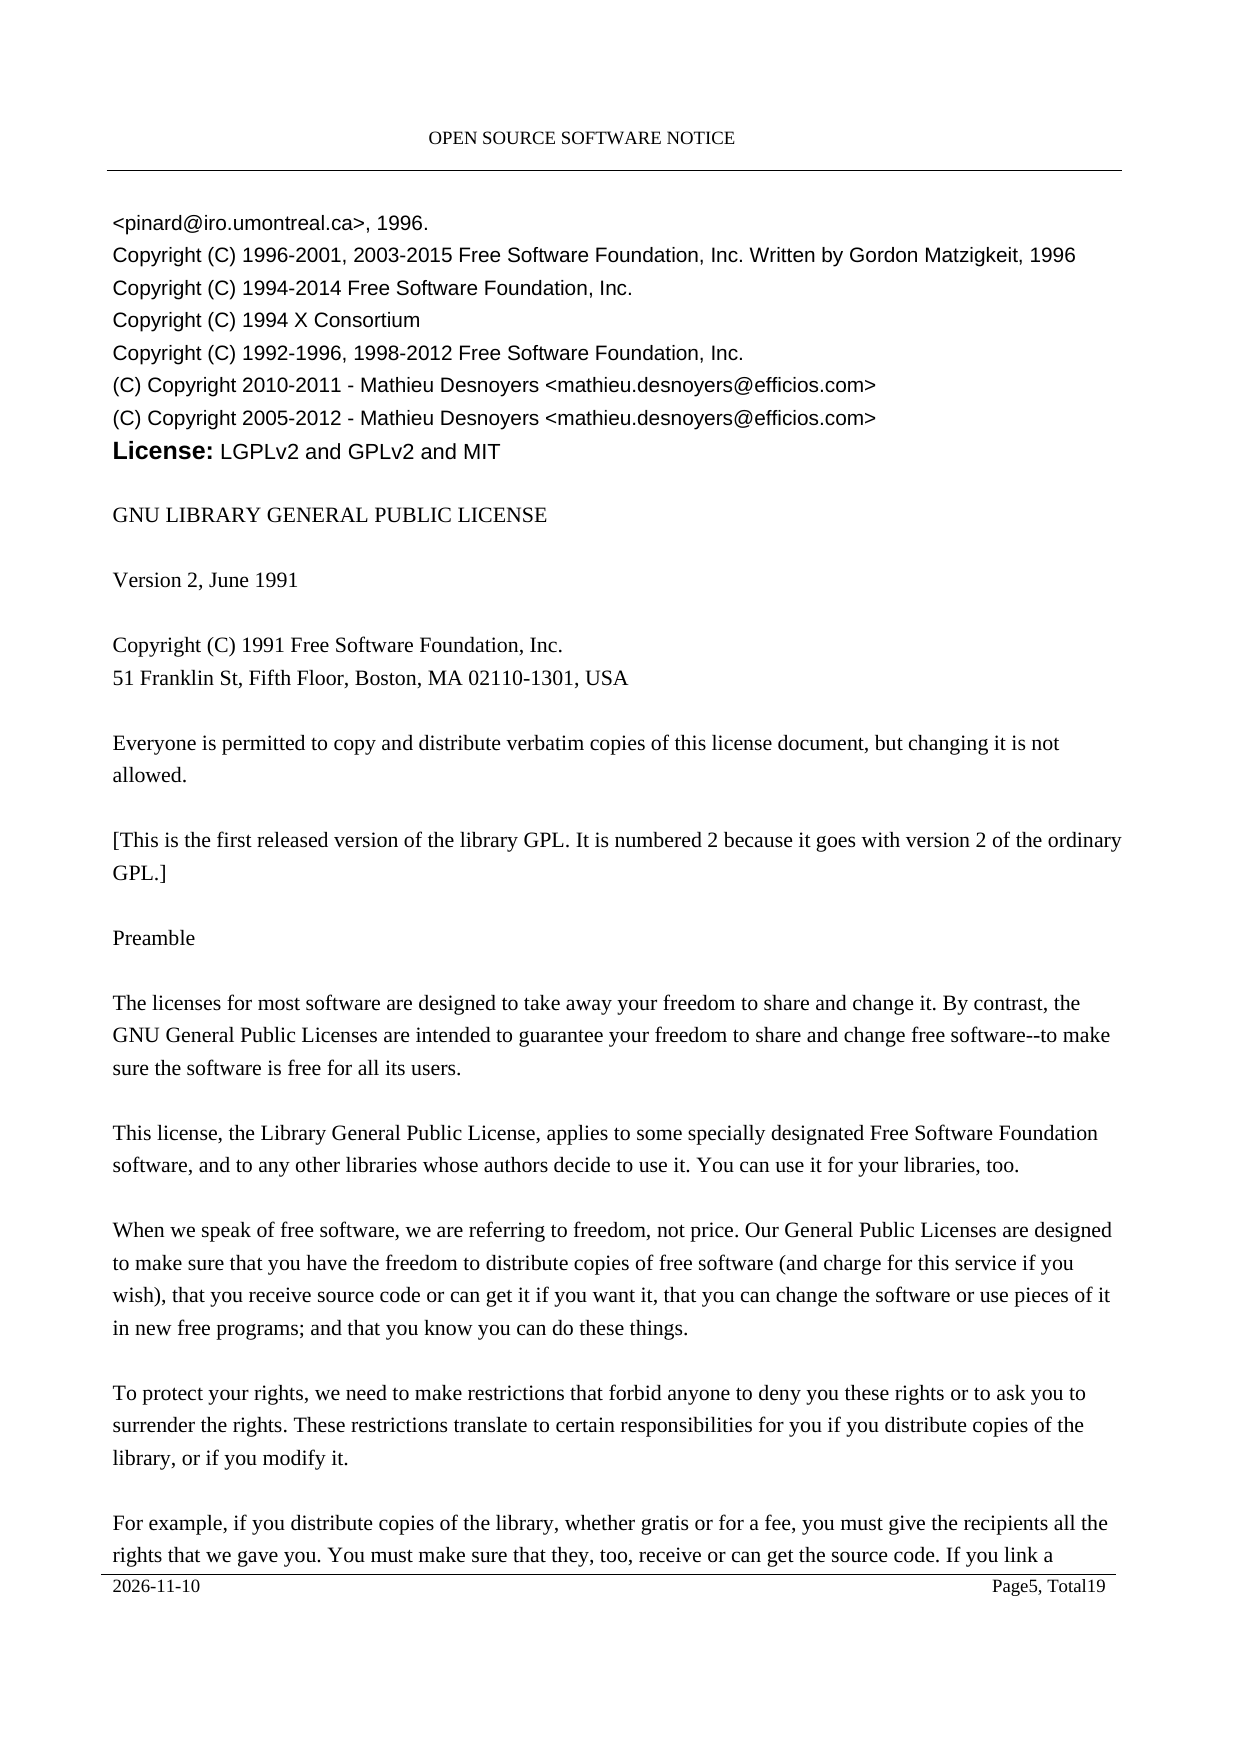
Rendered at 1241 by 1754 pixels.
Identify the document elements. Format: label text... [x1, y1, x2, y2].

text (C) Copyright 2005-2012 - Mathieu Desnoyers <mathieu.desnoyers@efficios.com> [112, 401, 1128, 434]
text Copyright (C) 1992-1996, 1998-2012 Free Software Foundation, Inc. [112, 336, 1128, 369]
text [112, 206, 1128, 239]
text Copyright (C) 1994-2014 Free Software Foundation, Inc. [112, 271, 1128, 304]
text Copyright (C) 1994 X Consortium [112, 304, 1128, 336]
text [112, 434, 1128, 1571]
text Copyright (C) 1996-2001, 2003-2015 Free Software Foundation, Inc. Written by Gordon Matzigkeit, 1996 [112, 239, 1128, 271]
text (C) Copyright 2010-2011 - Mathieu Desnoyers <mathieu.desnoyers@efficios.com> [112, 369, 1128, 401]
